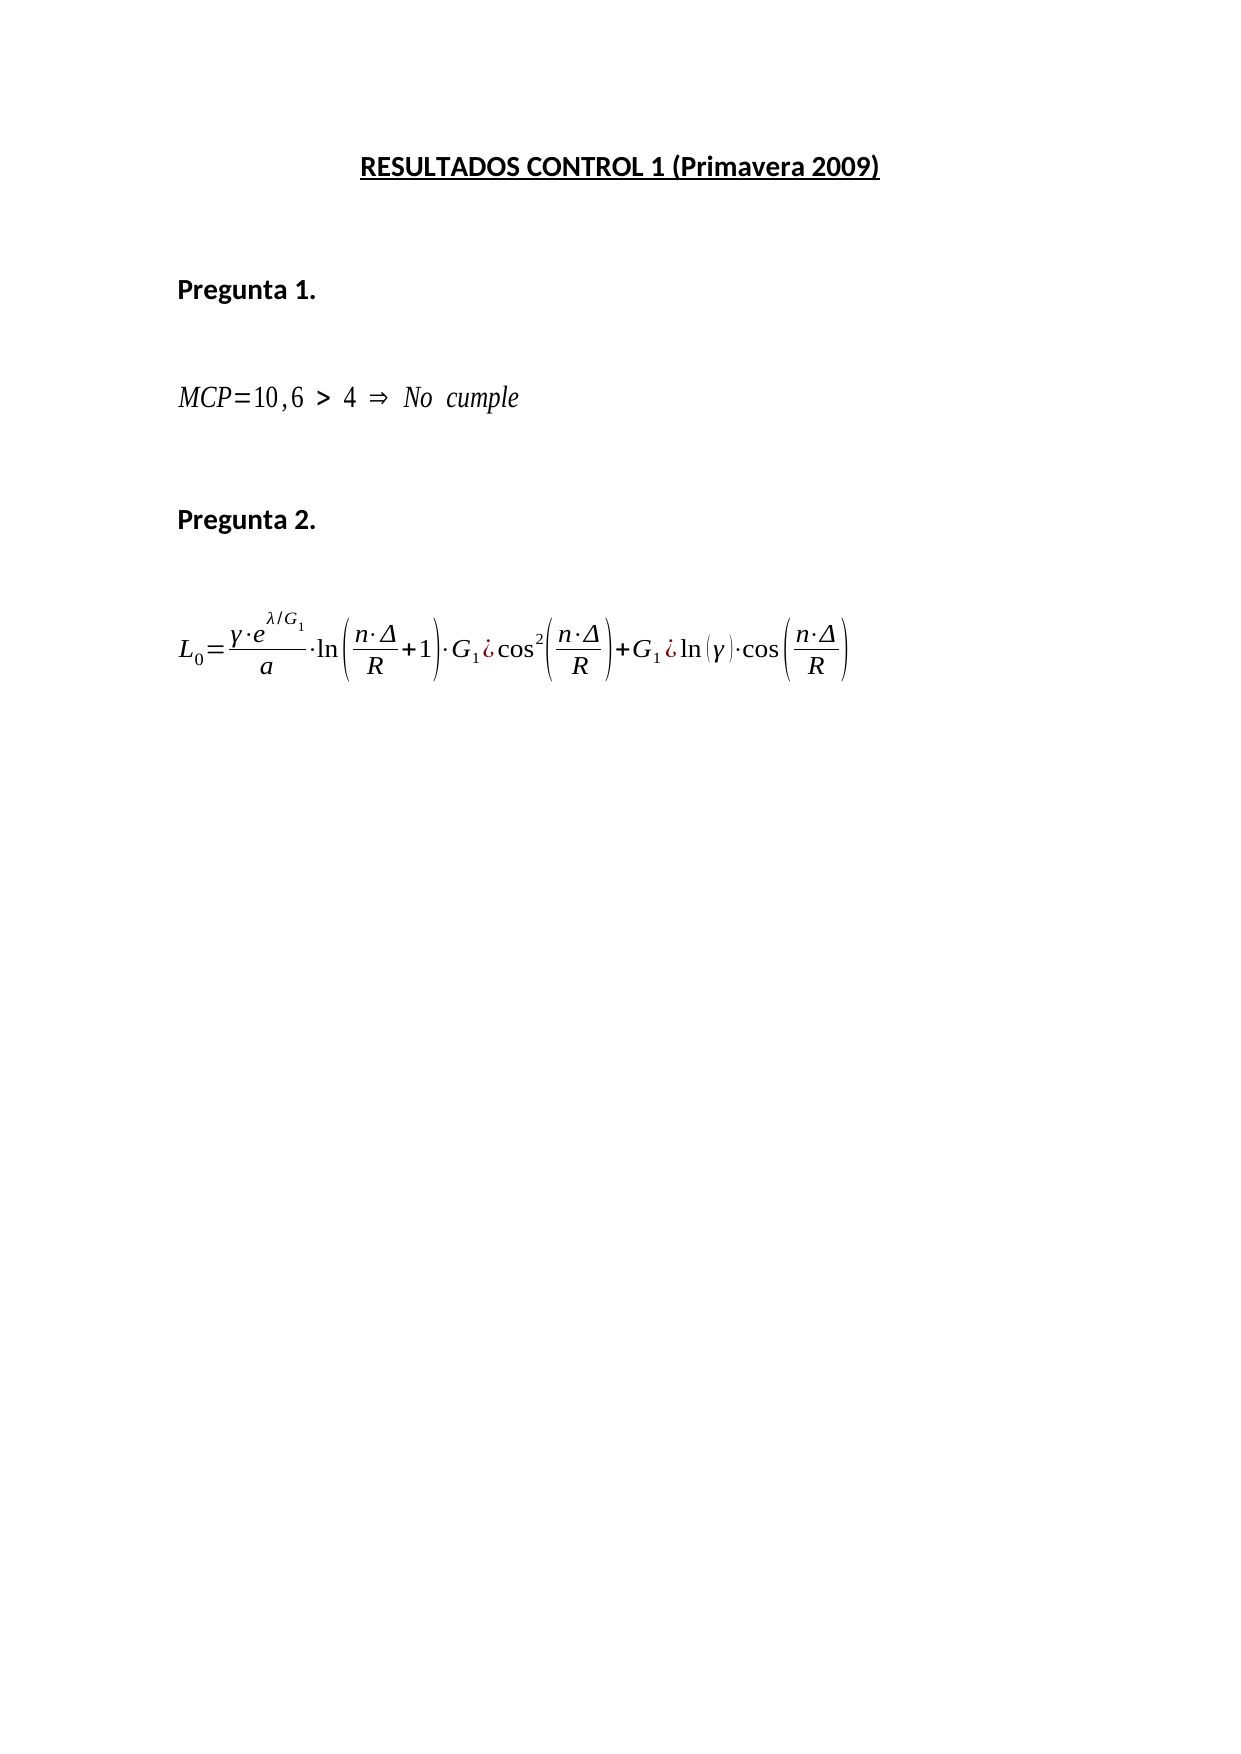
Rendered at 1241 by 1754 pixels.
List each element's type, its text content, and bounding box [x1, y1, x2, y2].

text RESULTADOS CONTROL 1 (Primavera 2009) [177, 148, 1063, 183]
text Pregunta 1. [177, 271, 1063, 307]
text Pregunta 2. [177, 501, 1063, 537]
